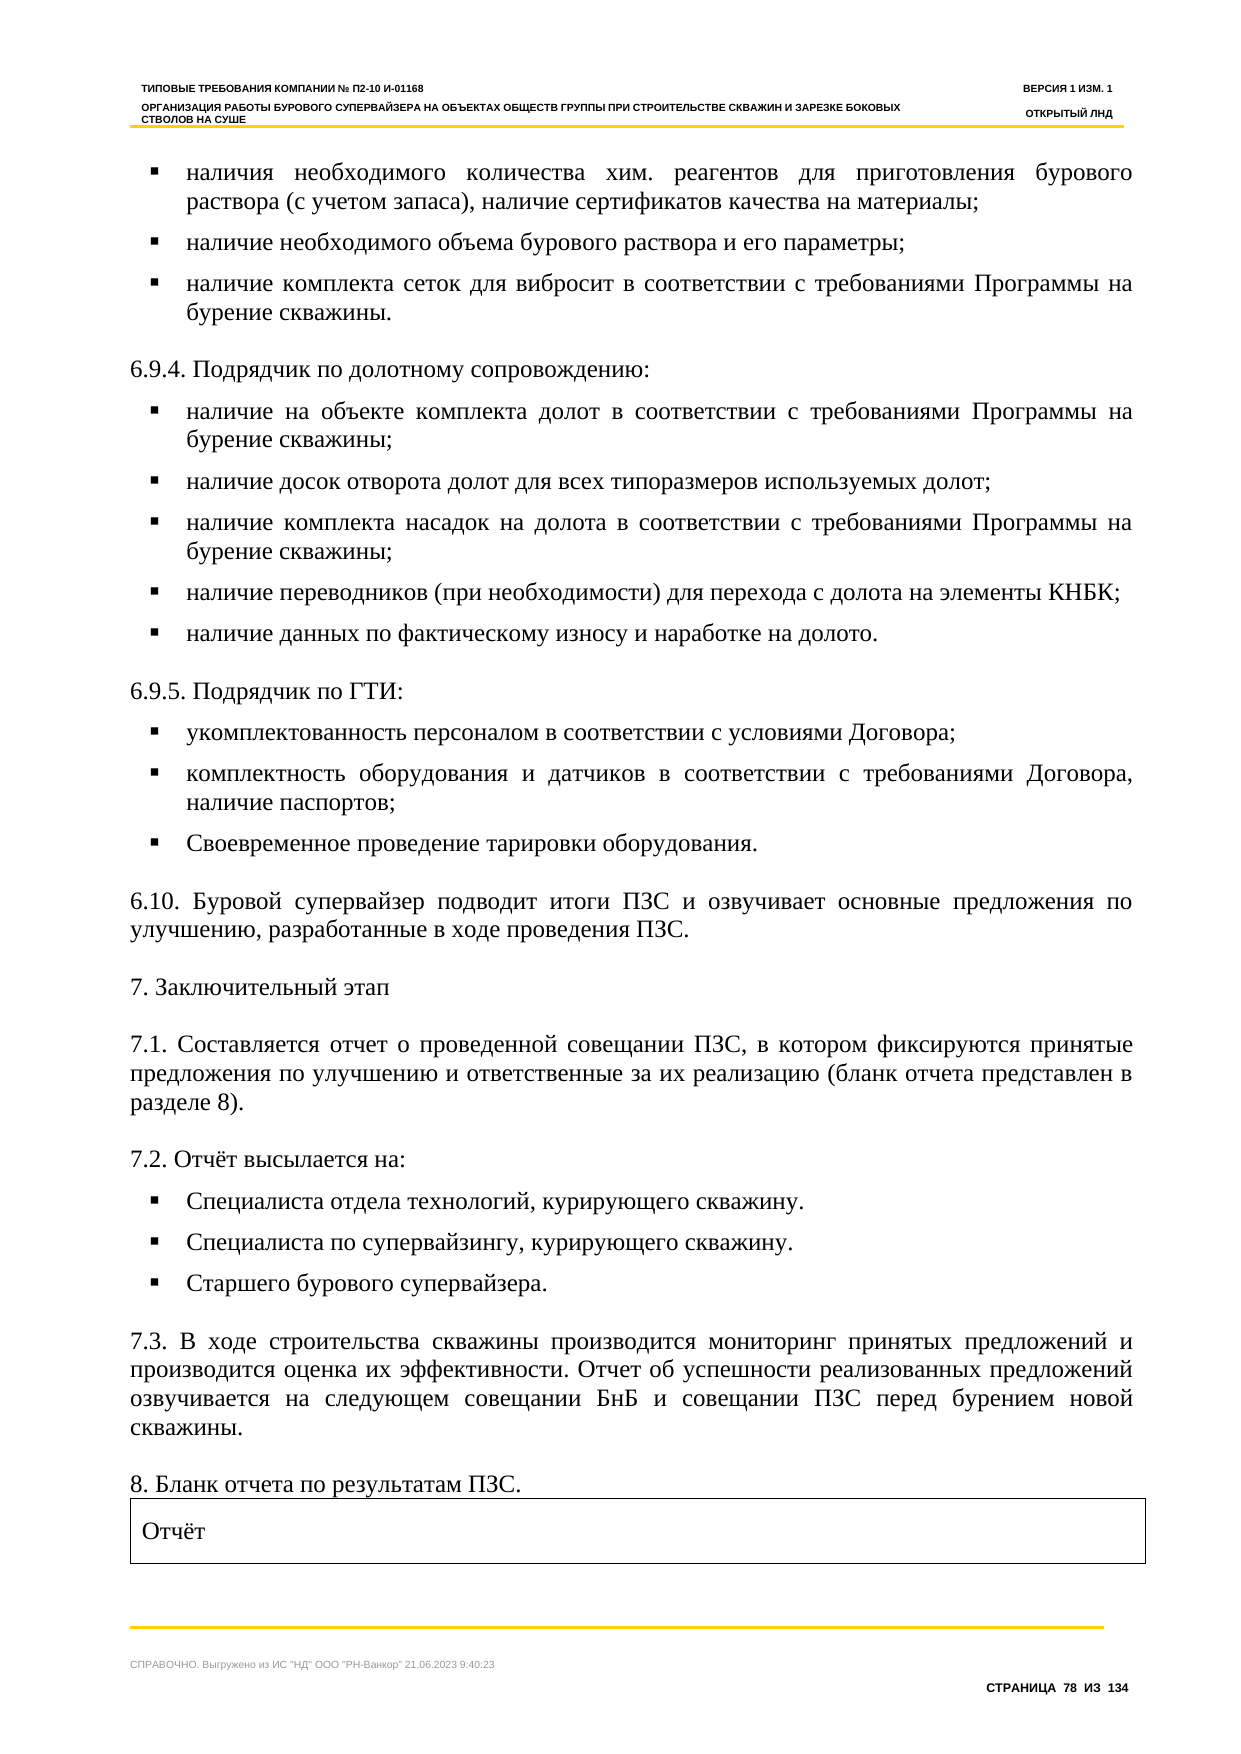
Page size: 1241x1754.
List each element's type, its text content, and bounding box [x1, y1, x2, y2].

list наличие досок отворота долот для всех типоразмеров используемых долот; [149, 466, 1134, 494]
list наличие комплекта сеток для вибросит в соответствии с требованиями Программы на бурение скважины. [149, 268, 1134, 326]
list комплектность оборудования и датчиков в соответствии с требованиями Договора, наличие паспортов; [149, 758, 1134, 816]
text 6.10. Буровой супервайзер подводит итоги ПЗС и озвучивает основные предложения по улучшению, разработанные в ходе проведения ПЗС. [130, 886, 1134, 943]
text 7.1. Составляется отчет о проведенной совещании ПЗС, в котором фиксируются принятые предложения по улучшению и ответственные за их реализацию (бланк отчета представлен в разделе 8). [130, 1029, 1134, 1116]
list наличие на объекте комплекта долот в соответствии с требованиями Программы на бурение скважины; [149, 396, 1134, 453]
list наличие переводников (при необходимости) для перехода с долота на элементы КНБК; [149, 577, 1134, 606]
text 8. Бланк отчета по результатам ПЗС. [130, 1469, 1134, 1498]
text 7. Заключительный этап [130, 972, 1134, 1001]
list Старшего бурового супервайзера. [149, 1268, 1134, 1297]
list наличия необходимого количества хим. реагентов для приготовления бурового раствора (с учетом запаса), наличие сертификатов качества на материалы; [149, 157, 1134, 214]
list Своевременное проведение тарировки оборудования. [149, 828, 1134, 857]
text 7.3. В ходе строительства скважины производится мониторинг принятых предложений и производится оценка их эффективности. Отчет об успешности реализованных предложений озвучивается на следующем совещании БнБ и совещании ПЗС перед бурением новой скважины. [130, 1326, 1134, 1441]
list Специалиста отдела технологий, курирующего скважину. [149, 1186, 1134, 1214]
text 6.9.4. Подрядчик по долотному сопровождению: [130, 354, 1134, 383]
text 7.2. Отчёт высылается на: [130, 1144, 1134, 1173]
list наличие комплекта насадок на долота в соответствии с требованиями Программы на бурение скважины; [149, 507, 1134, 564]
table_header Отчёт [131, 1499, 1145, 1562]
text 6.9.5. Подрядчик по ГТИ: [130, 676, 1134, 704]
list укомплектованность персоналом в соответствии с условиями Договора; [149, 717, 1134, 746]
list Специалиста по супервайзингу, курирующего скважину. [149, 1227, 1134, 1256]
list наличие необходимого объема бурового раствора и его параметры; [149, 227, 1134, 256]
list наличие данных по фактическому износу и наработке на долото. [149, 618, 1134, 647]
